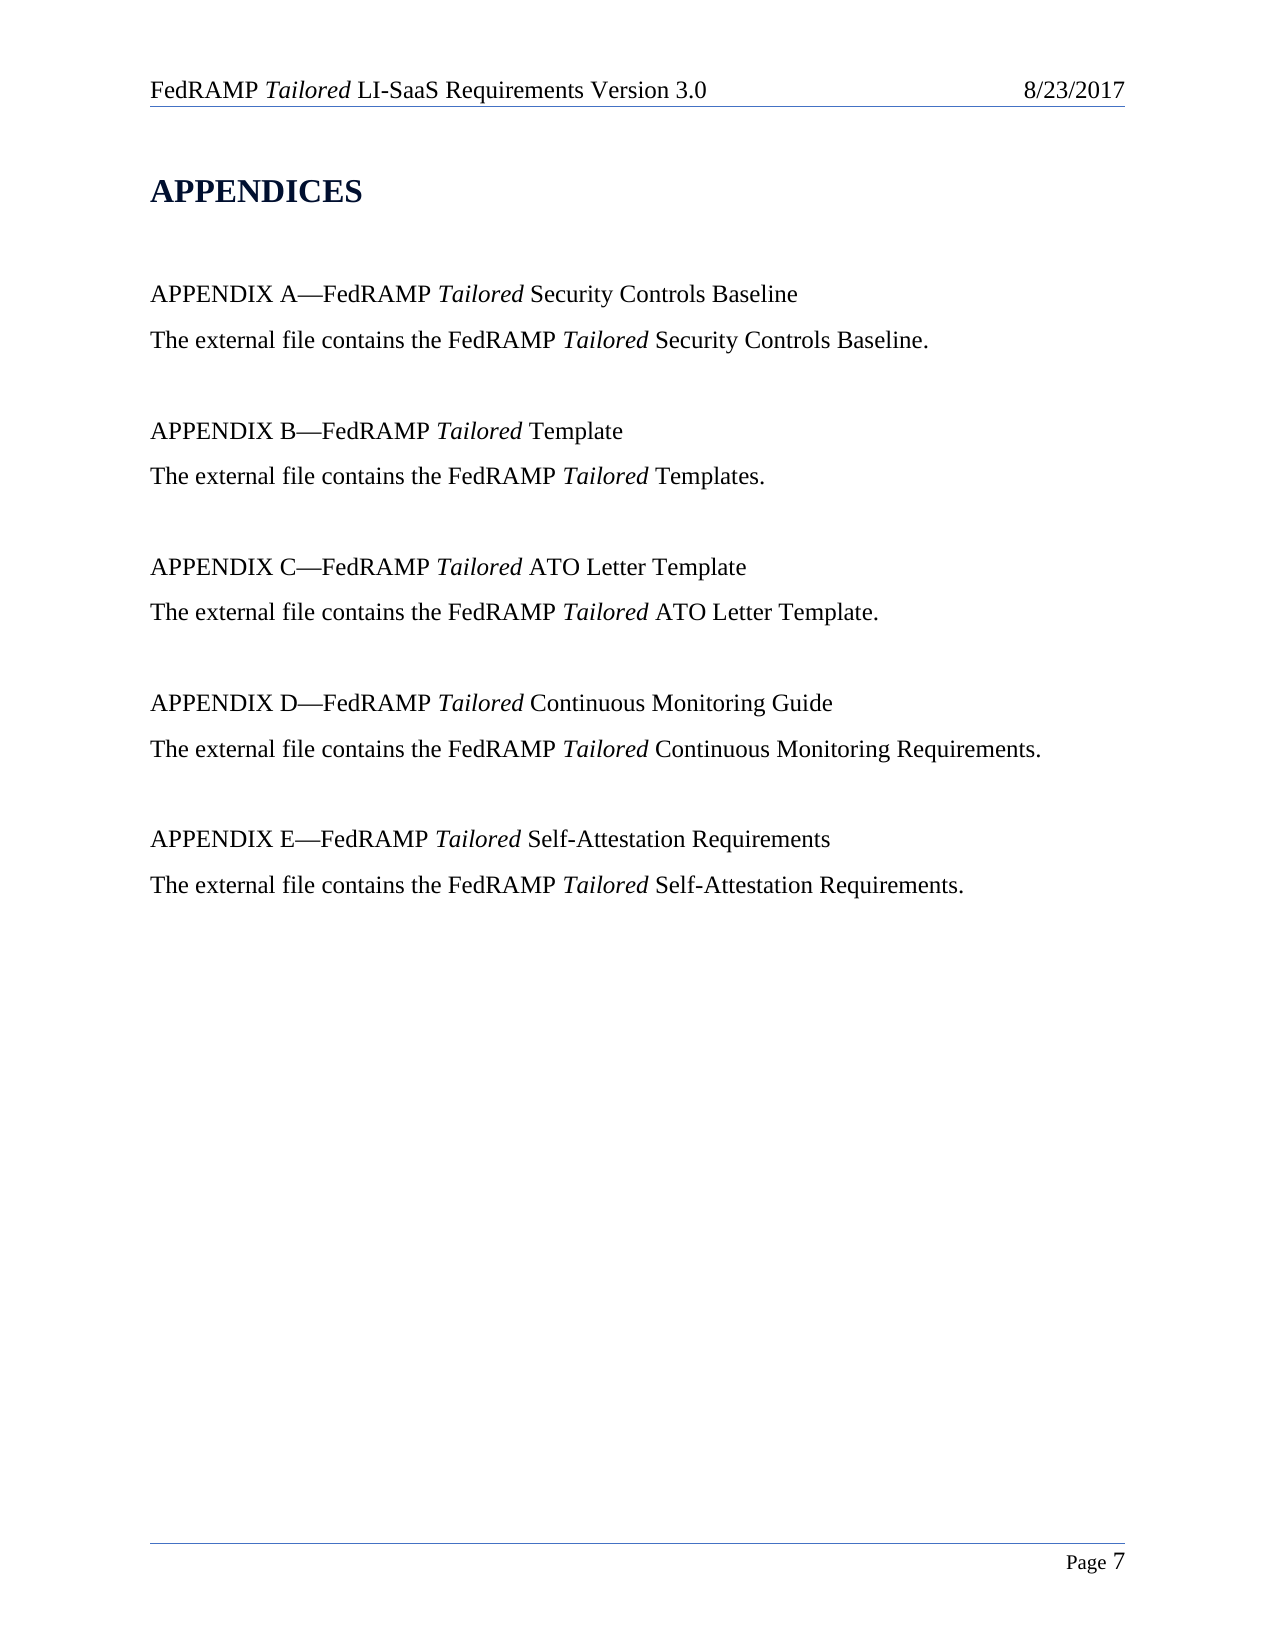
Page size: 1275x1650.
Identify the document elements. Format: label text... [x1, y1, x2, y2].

text The external file contains the FedRAMP Tailored Continuous Monitoring Requirements. [150, 734, 1125, 762]
text APPENDIX D—FedRAMP Tailored Continuous Monitoring Guide [150, 688, 1125, 717]
text APPENDIX C—FedRAMP Tailored ATO Letter Template [150, 552, 1125, 581]
text The external file contains the FedRAMP Tailored Templates. [150, 461, 1125, 490]
text The external file contains the FedRAMP Tailored ATO Letter Template. [150, 597, 1125, 626]
text The external file contains the FedRAMP Tailored Security Controls Baseline. [150, 325, 1125, 354]
text APPENDIX A—FedRAMP Tailored Security Controls Baseline [150, 279, 1125, 308]
text APPENDIX E—FedRAMP Tailored Self-Attestation Requirements [150, 824, 1125, 853]
text APPENDIX B—FedRAMP Tailored Template [150, 416, 1125, 444]
text Appendices [150, 171, 1125, 209]
text The external file contains the FedRAMP Tailored Self-Attestation Requirements. [150, 870, 1125, 899]
